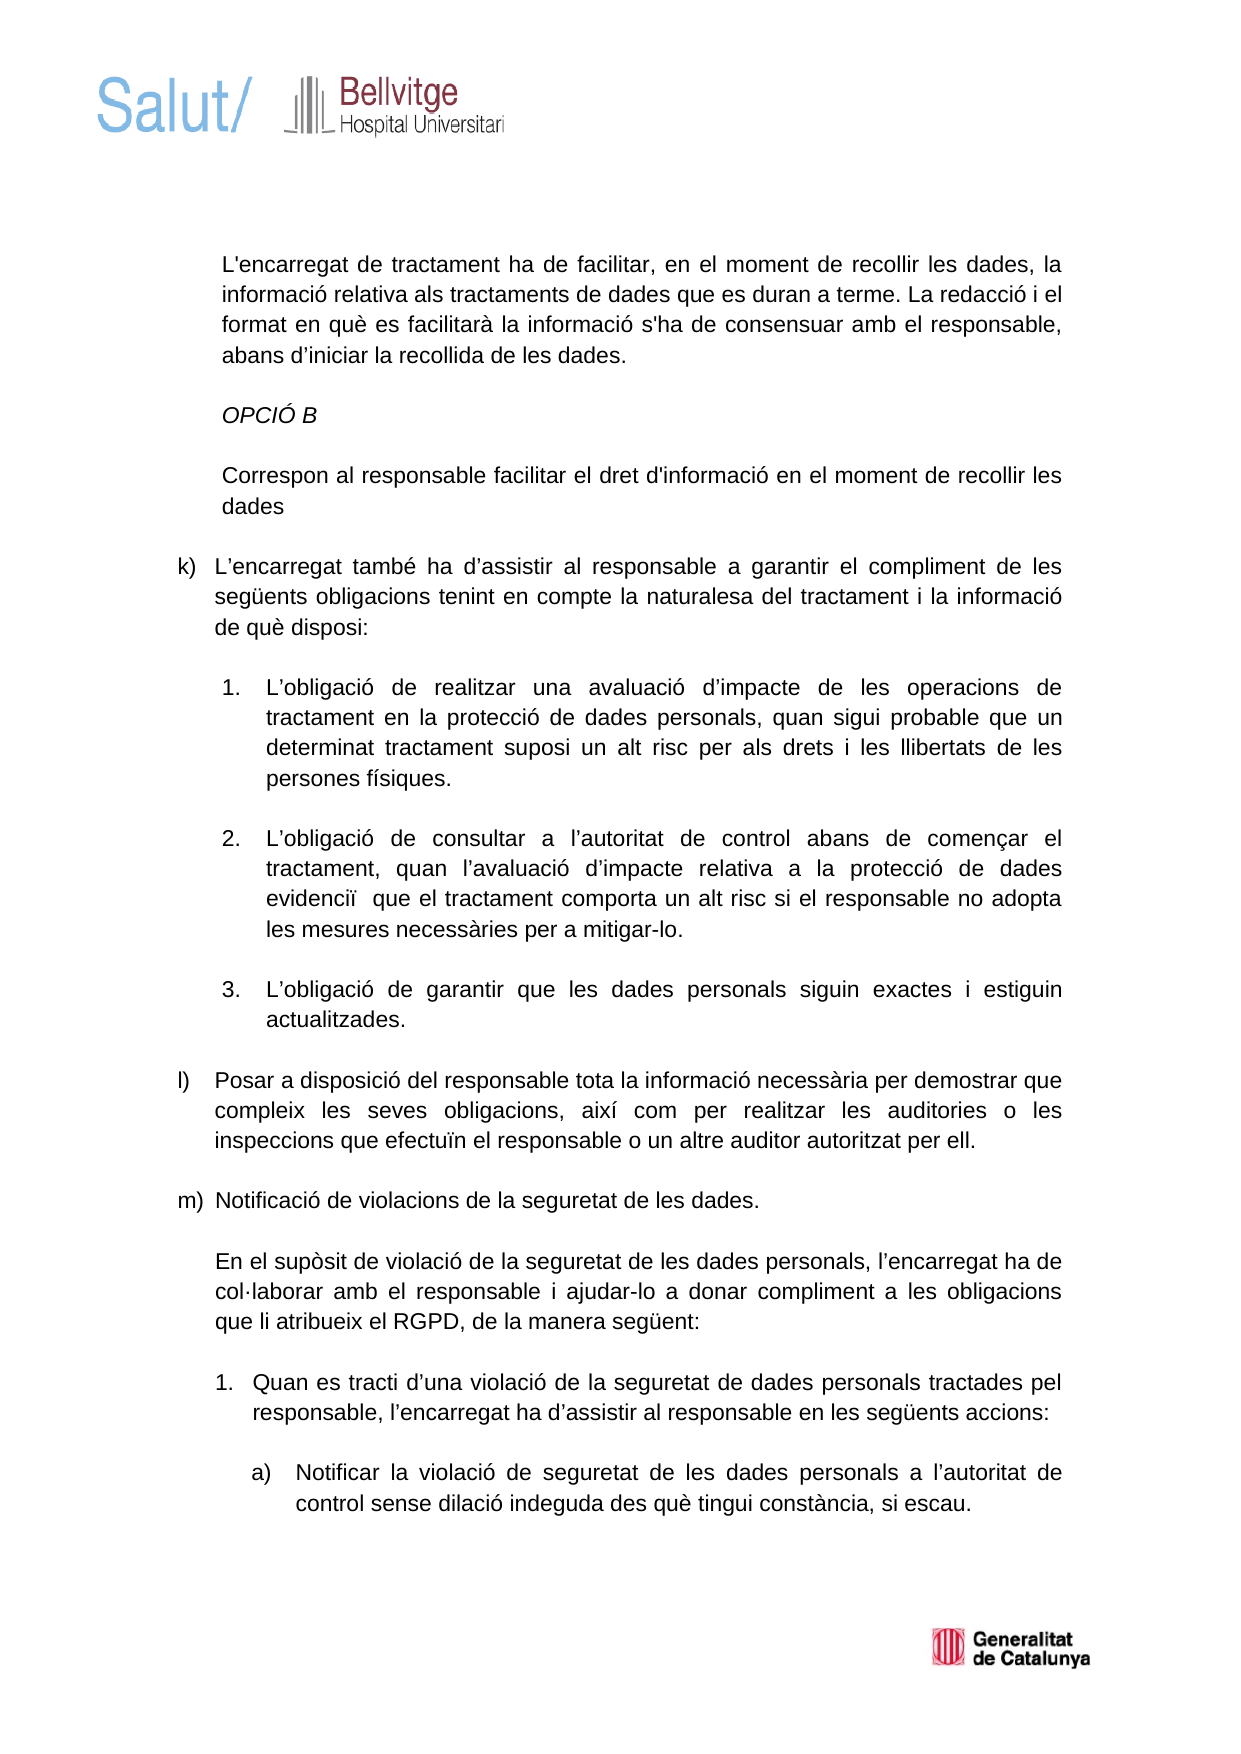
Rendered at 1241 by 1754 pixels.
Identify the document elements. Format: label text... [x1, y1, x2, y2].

list Notificació de violacions de la seguretat de les dades. [177, 1187, 1063, 1214]
list En el supòsit de violació de la seguretat de les dades personals, l’encarregat ha de col·laborar amb el responsable i ajudar-lo a donar compliment a les obligacions que li atribueix el RGPD, de la manera següent: [215, 1248, 1063, 1335]
list Posar a disposició del responsable tota la informació necessària per demostrar que compleix les seves obligacions, així com per realitzar les auditories o les inspeccions que efectuïn el responsable o un altre auditor autoritzat per ell. [177, 1067, 1063, 1153]
list L’obligació de garantir que les dades personals siguin exactes i estiguin actualitzades. [222, 976, 1063, 1033]
picture [97, 76, 504, 138]
list L’encarregat també ha d’assistir al responsable a garantir el compliment de les següents obligacions tenint en compte la naturalesa del tractament i la informació de què disposi: [177, 553, 1063, 640]
list Notificar la violació de seguretat de les dades personals a l’autoritat de control sense dilació indeguda des què tingui constància, si escau. [251, 1459, 1063, 1516]
list L’obligació de realitzar una avaluació d’impacte de les operacions de tractament en la protecció de dades personals, quan sigui probable que un determinat tractament suposi un alt risc per als drets i les llibertats de les persones físiques. [222, 674, 1063, 791]
list L'encarregat de tractament ha de facilitar, en el moment de recollir les dades, la informació relativa als tractaments de dades que es duran a terme. La redacció i el format en què es facilitarà la informació s'ha de consensuar amb el responsable, abans d’iniciar la recollida de les dades. [222, 251, 1063, 368]
list Quan es tracti d’una violació de la seguretat de dades personals tractades pel responsable, l’encarregat ha d’assistir al responsable en les següents accions: [215, 1369, 1063, 1425]
text Correspon al responsable facilitar el dret d'informació en el moment de recollir les dades [222, 462, 1063, 519]
picture [893, 1621, 1129, 1674]
list L’obligació de consultar a l’autoritat de control abans de començar el tractament, quan l’avaluació d’impacte relativa a la protecció de dades evidenciï que el tractament comporta un alt risc si el responsable no adopta les mesures necessàries per a mitigar-lo. [222, 825, 1063, 942]
text OPCIÓ B [177, 402, 1063, 428]
